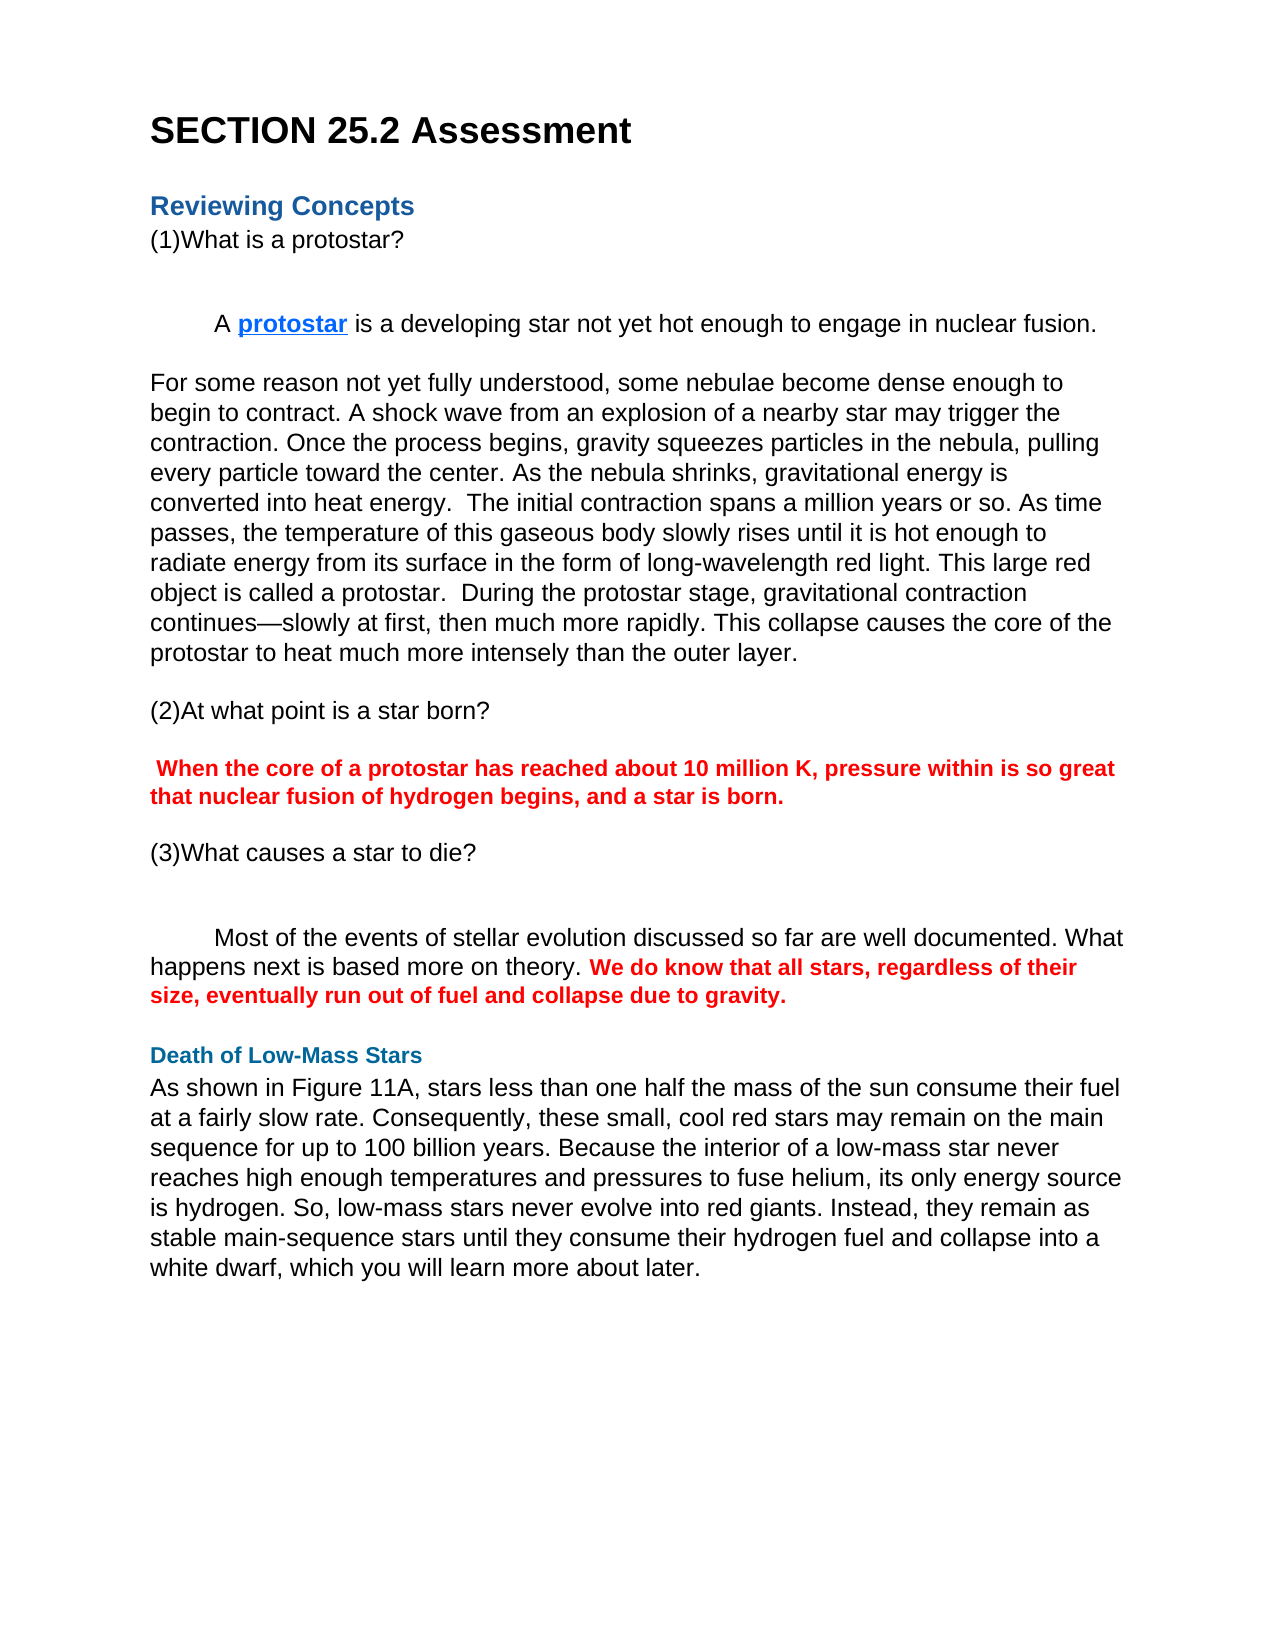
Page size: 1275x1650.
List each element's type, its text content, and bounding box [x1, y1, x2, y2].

text Death of Low-Mass Stars [150, 1038, 1125, 1068]
text Reviewing Concepts [150, 180, 1125, 221]
text (1)What is a protostar? [150, 224, 1125, 253]
text (3)What causes a star to die? [150, 838, 1125, 867]
text For some reason not yet fully understood, some nebulae become dense enough to begin to contract. A shock wave from an explosion of a nearby star may trigger the contraction. Once the process begins, gravity squeezes particles in the nebula, pulling every particle toward the center. As the nebula shrinks, gravitational energy is converted into heat energy. The initial contraction spans a million years or so. As time passes, the temperature of this gaseous body slowly rises until it is hot enough to radiate energy from its surface in the form of long-wavelength red light. This large red object is called a protostar. During the protostar stage, gravitational contraction continues—slowly at first, then much more rapidly. This collapse causes the core of the protostar to heat much more intensely than the outer layer. [150, 367, 1125, 667]
text When the core of a protostar has reached about 10 million K, pressure within is so great that nuclear fusion of hydrogen begins, and a star is born. [150, 754, 1125, 809]
text (2)At what point is a star born? [150, 696, 1125, 725]
text A protostar is a developing star not yet hot enough to engage in nuclear fusion. [150, 282, 1125, 338]
text SECTION 25.2 Assessment [150, 108, 1125, 151]
text As shown in Figure 11A, stars less than one half the mass of the sun consume their fuel at a fairly slow rate. Consequently, these small, cool red stars may remain on the main sequence for up to 100 billion years. Because the interior of a low-mass star never reaches high enough temperatures and pressures to fuse helium, its only energy source is hydrogen. So, low-mass stars never evolve into red giants. Instead, they remain as stable main-sequence stars until they consume their hydrogen fuel and collapse into a white dwarf, which you will learn more about later. [150, 1071, 1125, 1281]
text Most of the events of stellar evolution discussed so far are well documented. What happens next is based more on theory. We do know that all stars, regardless of their size, eventually run out of fuel and collapse due to gravity. [150, 896, 1125, 1009]
